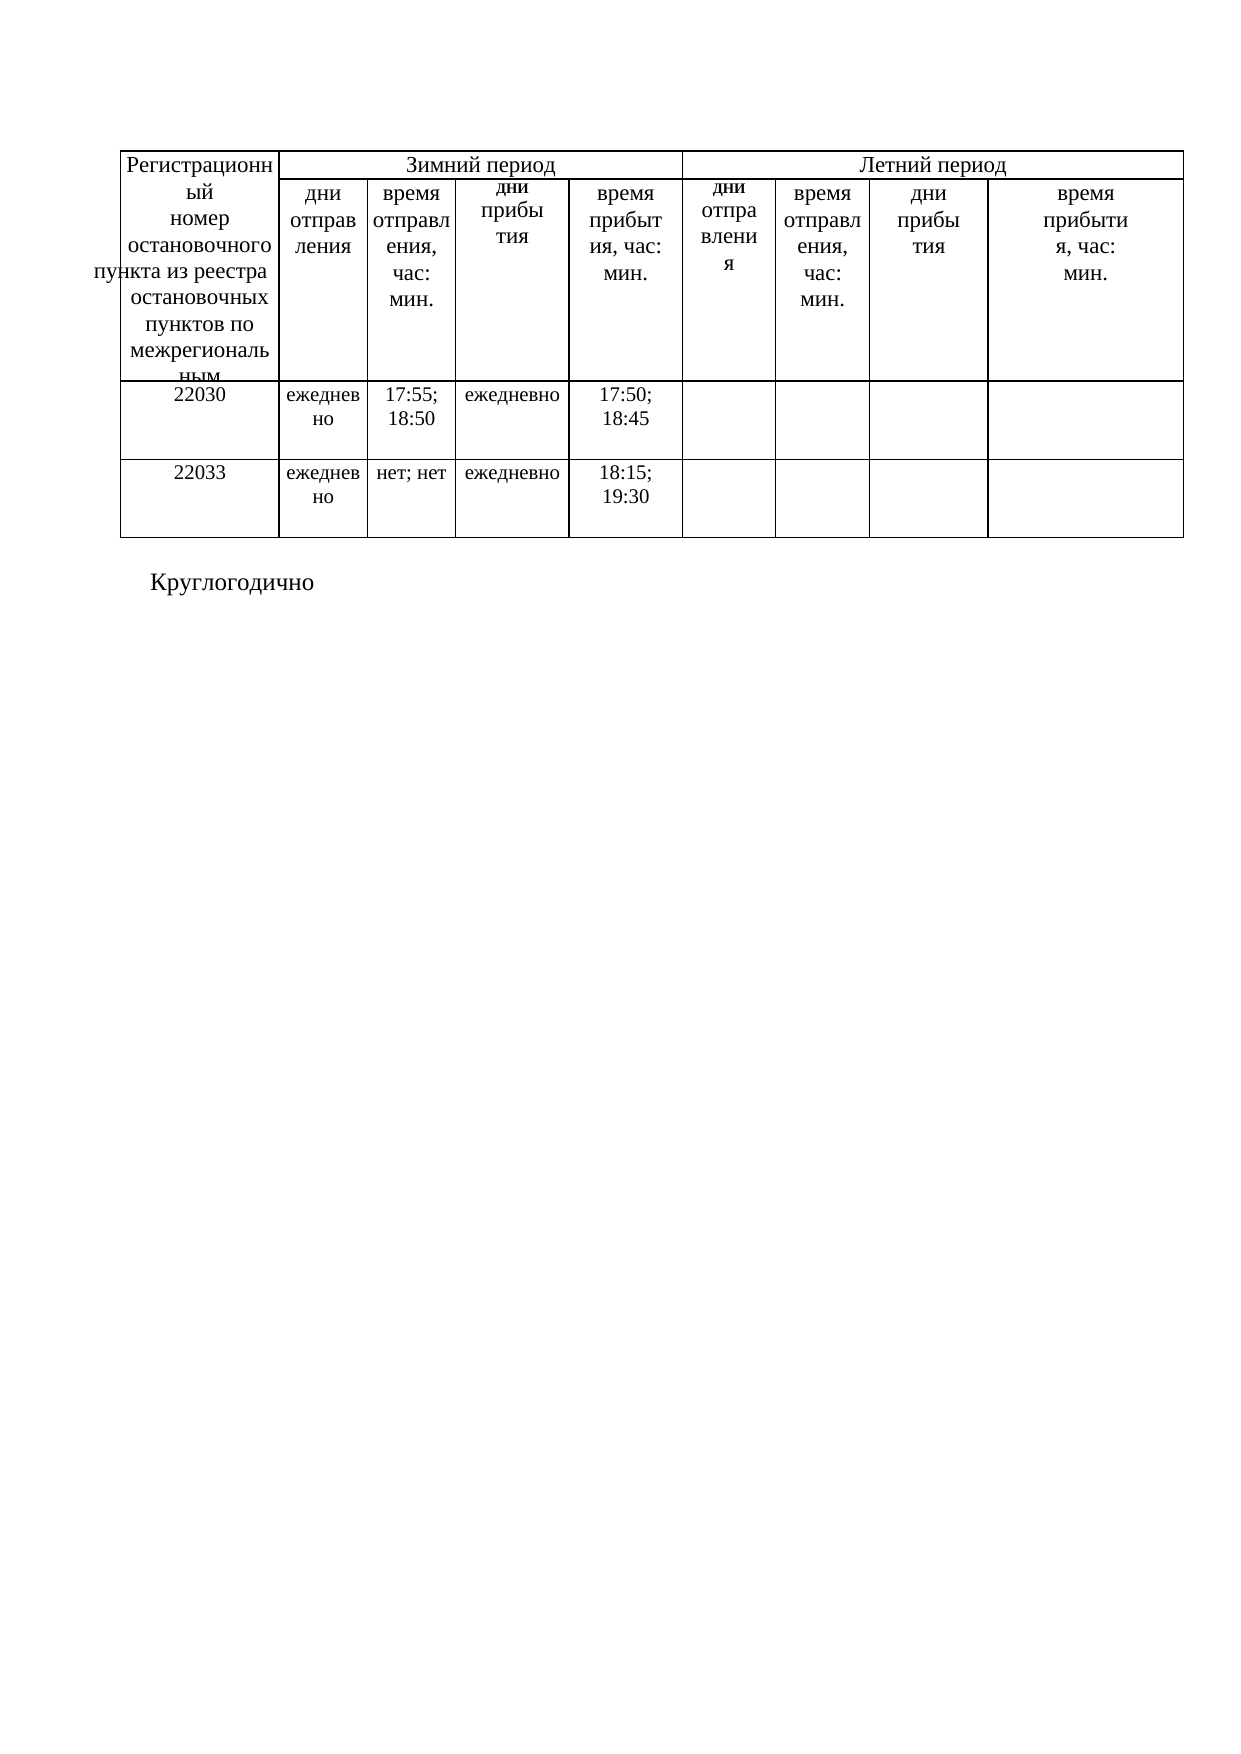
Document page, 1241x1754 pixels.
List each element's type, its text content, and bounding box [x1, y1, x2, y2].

table_header Регистрационный номер остановочного пункта из реестра остановочных пунктов по межрегиональным маршрутам регулярных перевозок [121, 152, 278, 380]
table_cell 22030 [121, 382, 278, 458]
table_header Зимний период [280, 152, 682, 178]
table_cell 17:50; 18:45 [570, 382, 682, 458]
table_cell время прибыти я, час: мин. [989, 180, 1183, 380]
table_cell нет; нет [368, 460, 455, 537]
table_cell [683, 382, 775, 458]
table_cell [776, 382, 869, 458]
table_cell [776, 460, 869, 537]
table_cell 22033 [121, 460, 278, 537]
table_cell время прибыт ия, час: мин. [570, 180, 682, 380]
table_cell время отправл ения, час: мин. [368, 180, 455, 380]
table_cell ежедневно [280, 460, 367, 537]
table_cell время отправл ения, час: мин. [776, 180, 869, 380]
table_cell [870, 382, 987, 458]
table_header Летний период [683, 152, 1183, 178]
table_cell [989, 460, 1183, 537]
table_cell ежедневно [456, 460, 568, 537]
table_cell ежедневно [280, 382, 367, 458]
table_cell 18:15; 19:30 [570, 460, 682, 537]
text Круглогодично [150, 567, 1090, 596]
table_cell ДНИ отпра влени я [683, 180, 775, 380]
table_cell [870, 460, 987, 537]
table_cell дни отправ ления [280, 180, 367, 380]
table_cell [989, 382, 1183, 458]
table_cell ДНИ прибы тия [456, 180, 568, 380]
table_cell дни прибы тия [870, 180, 987, 380]
table_cell 17:55; 18:50 [368, 382, 455, 458]
table_cell [683, 460, 775, 537]
table_cell ежедневно [456, 382, 568, 458]
